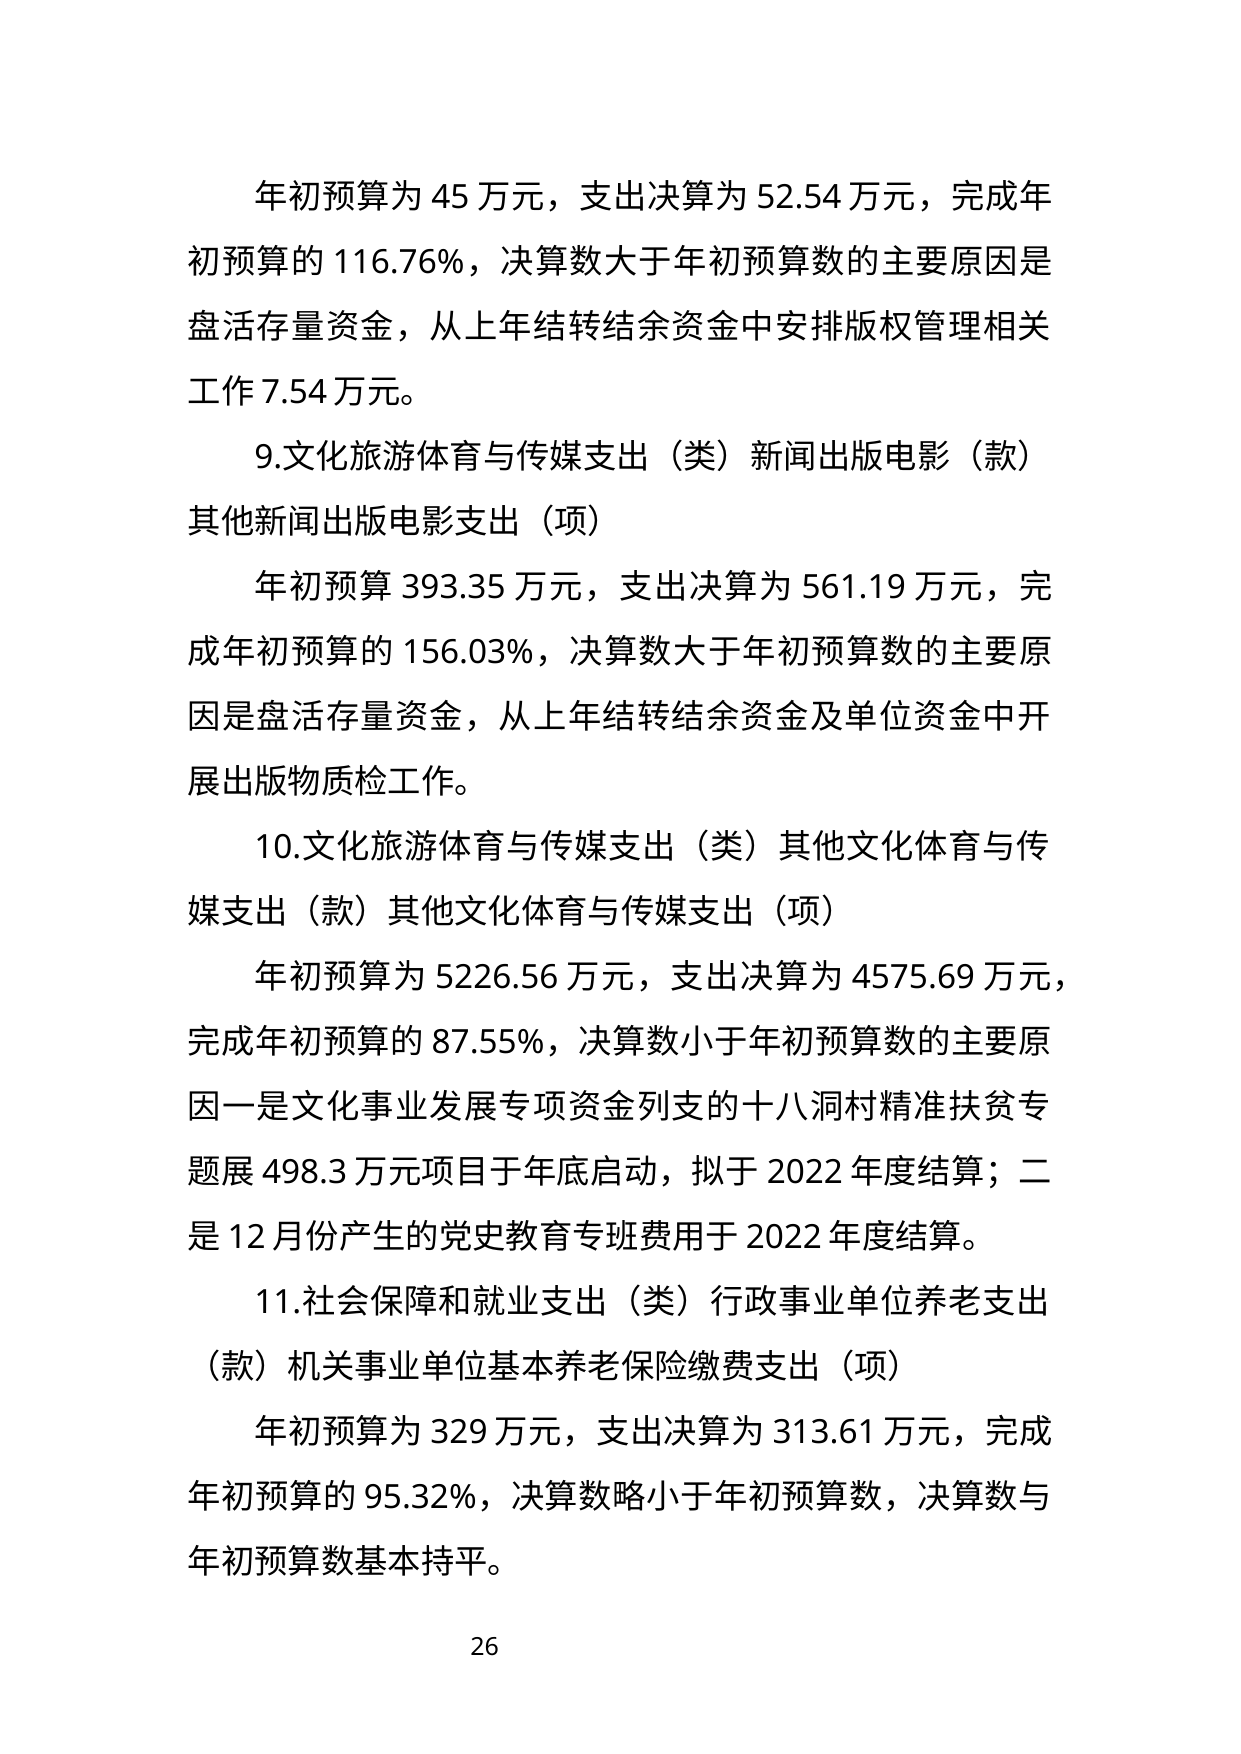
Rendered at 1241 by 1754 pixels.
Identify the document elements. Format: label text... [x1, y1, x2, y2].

text 9.文化旅游体育与传媒支出（类）新闻出版电影（款）其他新闻出版电影支出（项） [187, 422, 1053, 552]
text 11.社会保障和就业支出（类）行政事业单位养老支出（款）机关事业单位基本养老保险缴费支出（项） [187, 1267, 1053, 1397]
text 年初预算393.35万元，支出决算为561.19万元，完成年初预算的156.03%，决算数大于年初预算数的主要原因是盘活存量资金，从上年结转结余资金及单位资金中开展出版物质检工作。 [187, 552, 1053, 812]
text 年初预算为45万元，支出决算为52.54万元，完成年初预算的116.76%，决算数大于年初预算数的主要原因是盘活存量资金，从上年结转结余资金中安排版权管理相关工作7.54万元。 [187, 162, 1053, 422]
text 10.文化旅游体育与传媒支出（类）其他文化体育与传媒支出（款）其他文化体育与传媒支出（项） [187, 812, 1053, 942]
text 年初预算为329万元，支出决算为313.61万元，完成年初预算的95.32%，决算数略小于年初预算数，决算数与年初预算数基本持平。 [187, 1397, 1053, 1592]
text 年初预算为5226.56万元，支出决算为4575.69万元，完成年初预算的87.55%，决算数小于年初预算数的主要原因一是文化事业发展专项资金列支的十八洞村精准扶贫专题展498.3万元项目于年底启动，拟于2022年度结算；二是12月份产生的党史教育专班费用于2022年度结算。 [187, 942, 1053, 1267]
